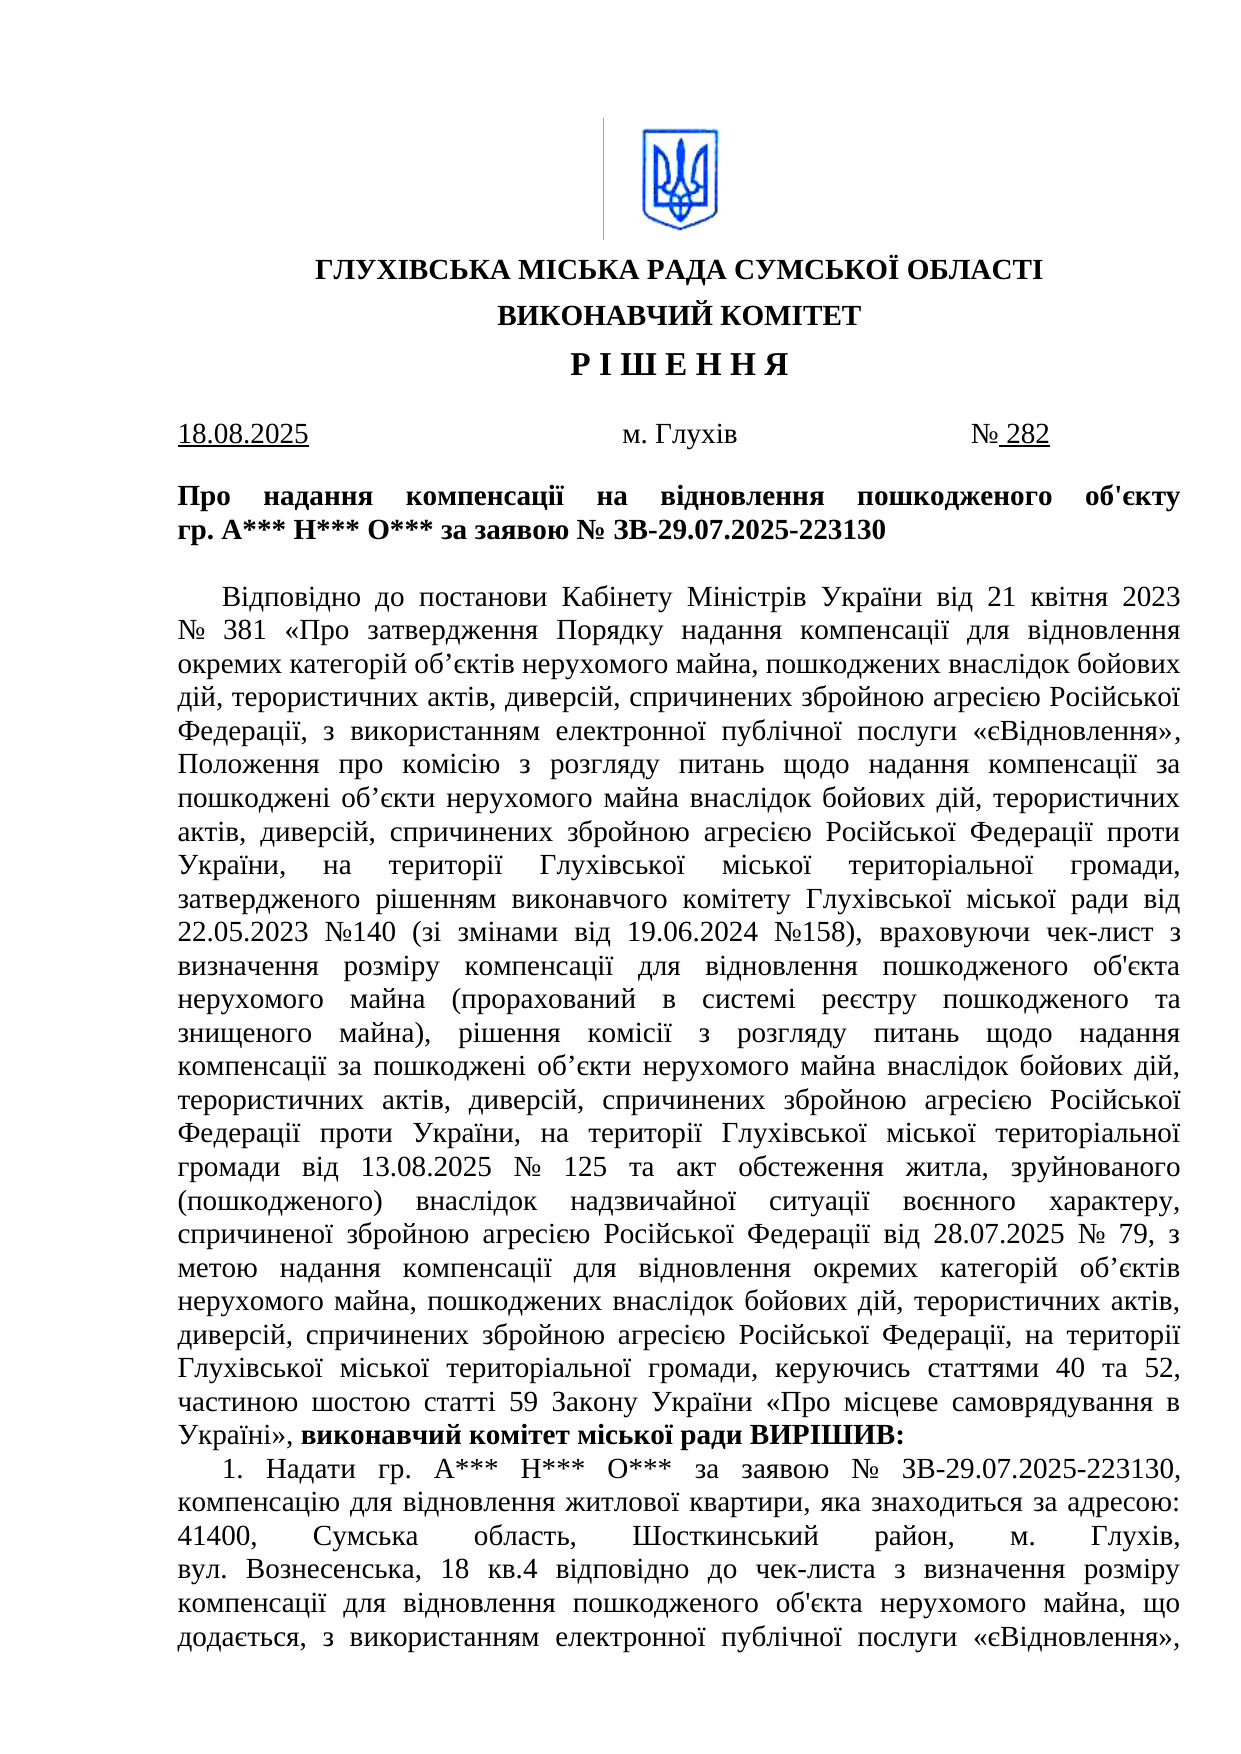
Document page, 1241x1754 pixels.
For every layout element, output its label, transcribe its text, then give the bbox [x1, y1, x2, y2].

subtitle Р І Ш Е Н Н Я [177, 344, 1181, 382]
subtitle ГЛУХІВСЬКА МІСЬКА РАДА СУМСЬКОЇ ОБЛАСТІ [177, 252, 1181, 286]
text Відповідно до постанови Кабінету Міністрів України від 21 квітня 2023 № 381 «Про затвердження Порядку надання компенсації для відновлення окремих категорій об’єктів нерухомого майна, пошкоджених внаслідок бойових дій, терористичних актів, диверсій, спричинених збройною агресією Російської Федерації, з використанням електронної публічної послуги «єВідновлення», Положення про комісію з розгляду питань щодо надання компенсації за пошкоджені об’єкти нерухомого майна внаслідок бойових дій, терористичних актів, диверсій, спричинених збройною агресією Російської Федерації проти України, на території Глухівської міської територіальної громади, затвердженого рішенням виконавчого комітету Глухівської міської ради від 22.05.2023 №140 (зі змінами від 19.06.2024 №158), враховуючи чек-лист з визначення розміру компенсації для відновлення пошкодженого об'єкта нерухомого майна (прорахований в системі реєстру пошкодженого та знищеного майна), рішення комісії з розгляду питань щодо надання компенсації за пошкоджені об’єкти нерухомого майна внаслідок бойових дій, терористичних актів, диверсій, спричинених збройною агресією Російської Федерації проти України, на території Глухівської міської територіальної громади від 13.08.2025 № 125 та акт обстеження житла, зруйнованого (пошкодженого) внаслідок надзвичайної ситуації воєнного характеру, спричиненої збройною агресією Російської Федерації від 28.07.2025 № 79, з метою надання компенсації для відновлення окремих категорій об’єктів нерухомого майна, пошкоджених внаслідок бойових дій, терористичних актів, диверсій, спричинених збройною агресією Російської Федерації, на території Глухівської міської територіальної громади, керуючись статтями 40 та 52, частиною шостою статті 59 Закону України «Про місцеве самоврядування в Україні», виконавчий комітет міської ради ВИРІШИВ: [177, 579, 1181, 1451]
subtitle Про надання компенсації на відновлення пошкодженого об'єкту гр. А*** Н*** О*** за заявою № ЗВ-29.07.2025-223130 [221, 512, 434, 545]
subtitle Про надання компенсації на відновлення пошкодженого об'єкту гр. А*** Н*** О*** за заявою № ЗВ-29.07.2025-223130 [613, 512, 1181, 545]
subtitle 18.08.2025 м. Глухів № 282 [177, 416, 1181, 449]
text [177, 1451, 1181, 1652]
picture [603, 118, 755, 240]
subtitle ВИКОНАВЧИЙ КОМІТЕТ [177, 298, 1181, 332]
